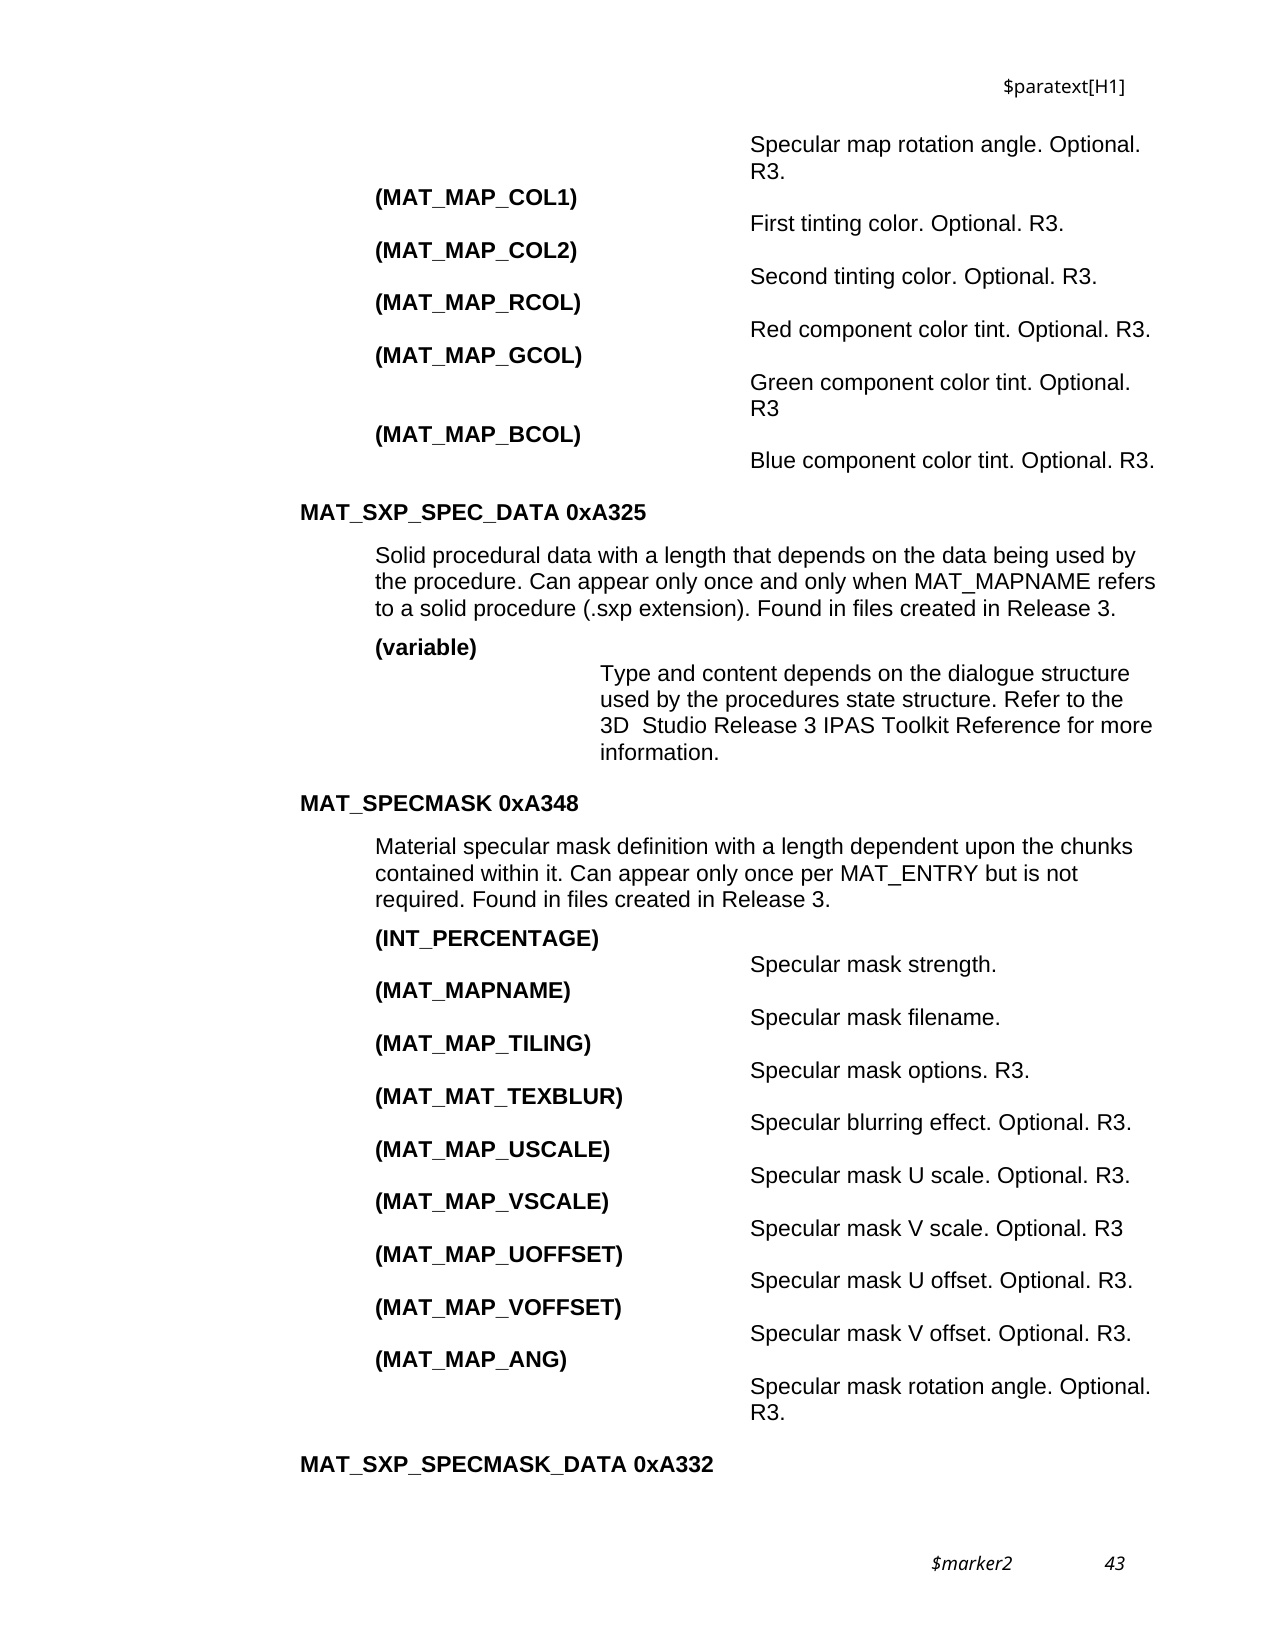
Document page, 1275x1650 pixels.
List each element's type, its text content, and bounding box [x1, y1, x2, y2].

text Specular mask strength. [750, 951, 1162, 977]
text (MAT_MAPNAME) [375, 977, 937, 1004]
text Green component color tint. Optional. R3 [750, 368, 1162, 421]
text Solid procedural data with a length that depends on the data being used by the procedure. Can appear only once and only when MAT_MAPNAME refers to a solid procedure (.sxp extension). Found in files created in Release 3. [375, 542, 1162, 621]
text (MAT_MAP_GCOL) [375, 342, 937, 368]
text (MAT_MAT_TEXBLUR) [375, 1083, 937, 1109]
text Specular mask V offset. Optional. R3. [750, 1320, 1162, 1346]
text (MAT_MAP_VSCALE) [375, 1188, 937, 1215]
text (MAT_MAP_UOFFSET) [375, 1241, 937, 1267]
text (MAT_MAP_RCOL) [375, 289, 937, 316]
text (MAT_MAP_ANG) [375, 1346, 937, 1373]
text Second tinting color. Optional. R3. [750, 263, 1162, 289]
text (MAT_MAP_BCOL) [375, 421, 937, 447]
text (variable) [375, 633, 937, 660]
text (MAT_MAP_COL2) [375, 237, 937, 263]
text (MAT_MAP_VOFFSET) [375, 1294, 937, 1320]
text Specular blurring effect. Optional. R3. [750, 1109, 1162, 1136]
text Specular mask options. R3. [750, 1057, 1162, 1083]
text (INT_PERCENTAGE) [375, 925, 937, 951]
text Type and content depends on the dialogue structure used by the procedures state structure. Refer to the 3D Studio Release 3 IPAS Toolkit Reference for more information. [600, 660, 1162, 765]
text Specular mask U offset. Optional. R3. [750, 1267, 1162, 1294]
text Specular mask filename. [750, 1004, 1162, 1030]
text Blue component color tint. Optional. R3. [750, 447, 1162, 474]
text (MAT_MAP_COL1) [375, 184, 937, 210]
text MAT_SXP_SPEC_DATA 0xA325 [300, 499, 1162, 525]
text MAT_SPECMASK 0xA348 [300, 790, 1162, 817]
text Specular mask rotation angle. Optional. R3. [750, 1373, 1162, 1426]
text First tinting color. Optional. R3. [750, 210, 1162, 237]
text Red component color tint. Optional. R3. [750, 316, 1162, 342]
text Material specular mask definition with a length dependent upon the chunks contained within it. Can appear only once per MAT_ENTRY but is not required. Found in files created in Release 3. [375, 833, 1162, 912]
text (MAT_MAP_TILING) [375, 1030, 937, 1057]
text (MAT_MAP_USCALE) [375, 1136, 937, 1162]
text MAT_SXP_SPECMASK_DATA 0xA332 [300, 1451, 1162, 1477]
text Specular mask V scale. Optional. R3 [750, 1215, 1162, 1241]
text Specular map rotation angle. Optional. R3. [750, 131, 1162, 184]
text Specular mask U scale. Optional. R3. [750, 1162, 1162, 1188]
